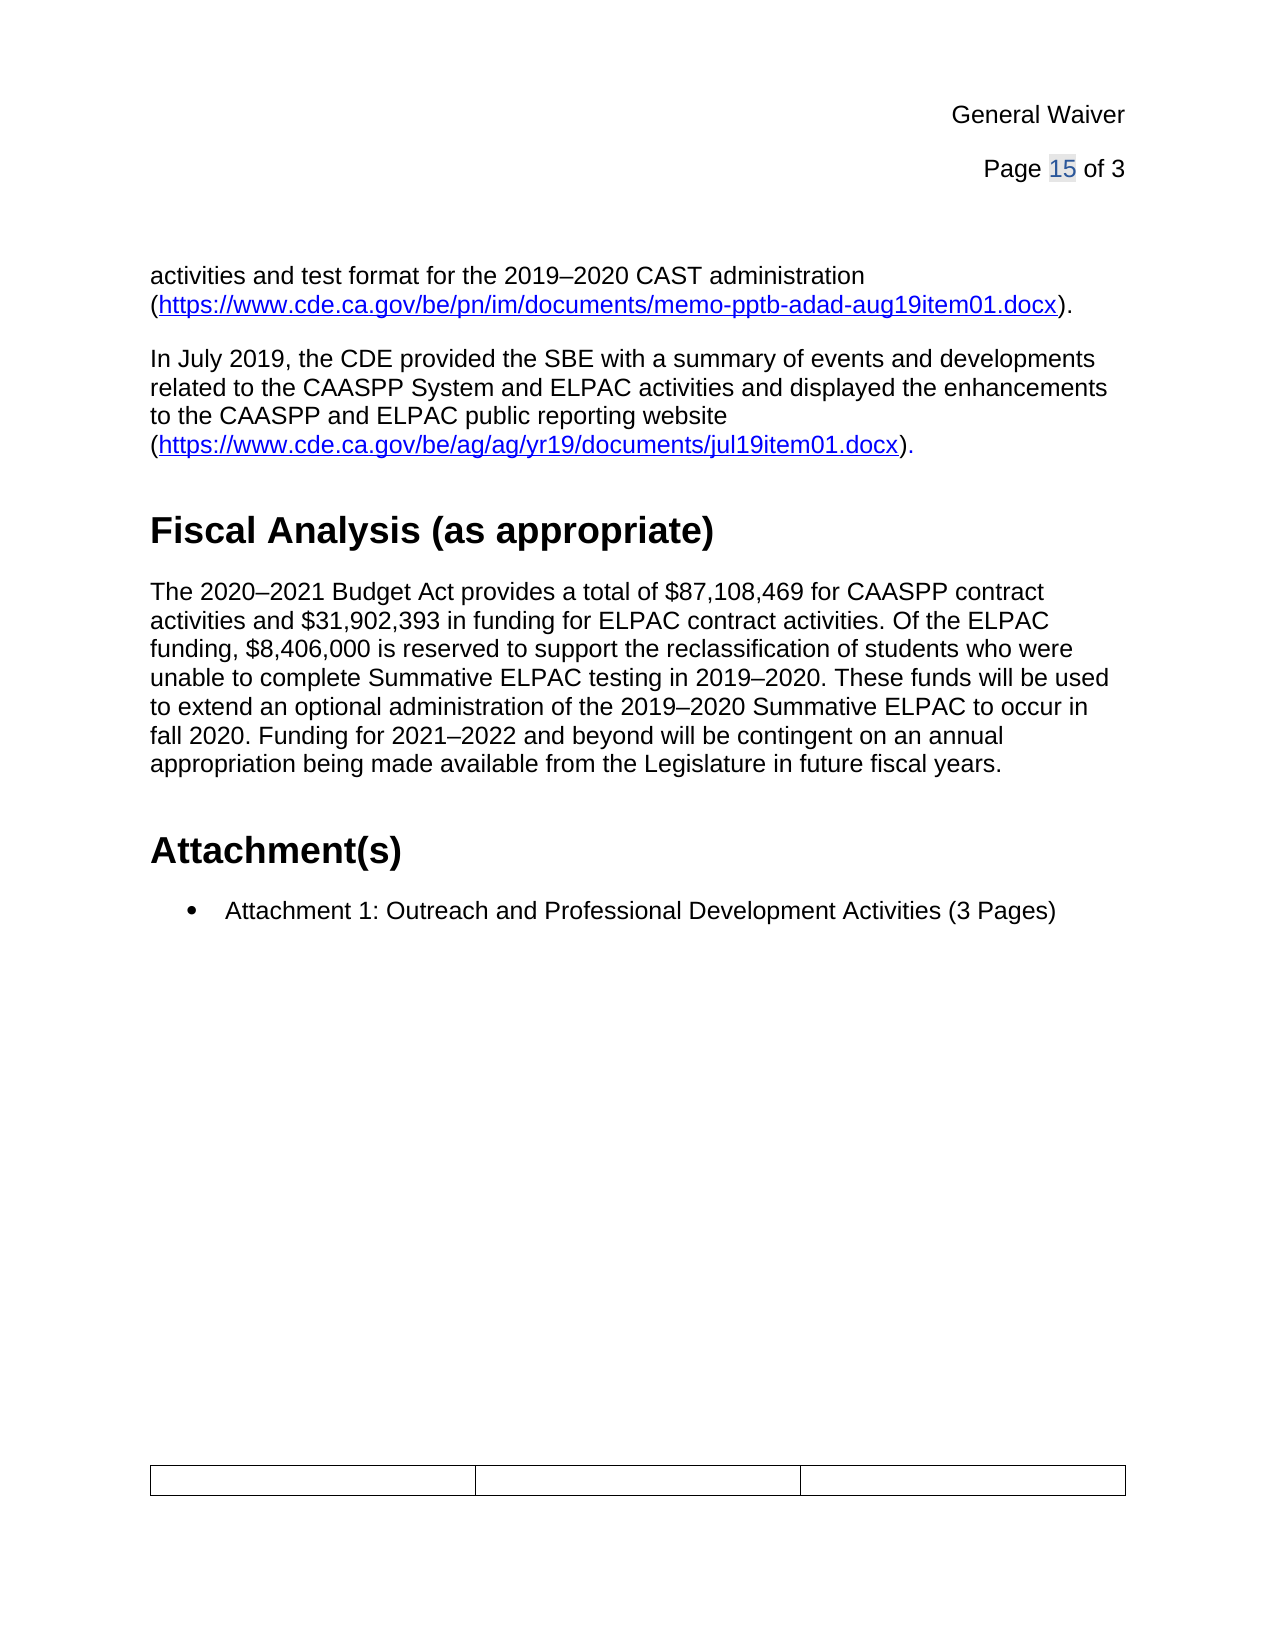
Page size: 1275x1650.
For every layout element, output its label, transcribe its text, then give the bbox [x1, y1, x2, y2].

text In July 2019, the CDE provided the SBE with a summary of events and developments related to the CAASPP System and ELPAC activities and displayed the enhancements to the CAASPP and ELPAC public reporting website (https://www.cde.ca.gov/be/ag/ag/yr19/documents/jul19item01.docx). [150, 344, 1125, 459]
subtitle Attachment(s) [150, 828, 1125, 871]
list Attachment 1: Outreach and Professional Development Activities (3 Pages) [187, 896, 1125, 925]
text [150, 261, 1125, 319]
subtitle Fiscal Analysis (as appropriate) [150, 509, 1125, 552]
text The 2020–2021 Budget Act provides a total of $87,108,469 for CAASPP contract activities and $31,902,393 in funding for ELPAC contract activities. Of the ELPAC funding, $8,406,000 is reserved to support the reclassification of students who were unable to complete Summative ELPAC testing in 2019–2020. These funds will be used to extend an optional administration of the 2019–2020 Summative ELPAC to occur in fall 2020. Funding for 2021–2022 and beyond will be contingent on an annual appropriation being made available from the Legislature in future fiscal years. [150, 577, 1125, 778]
